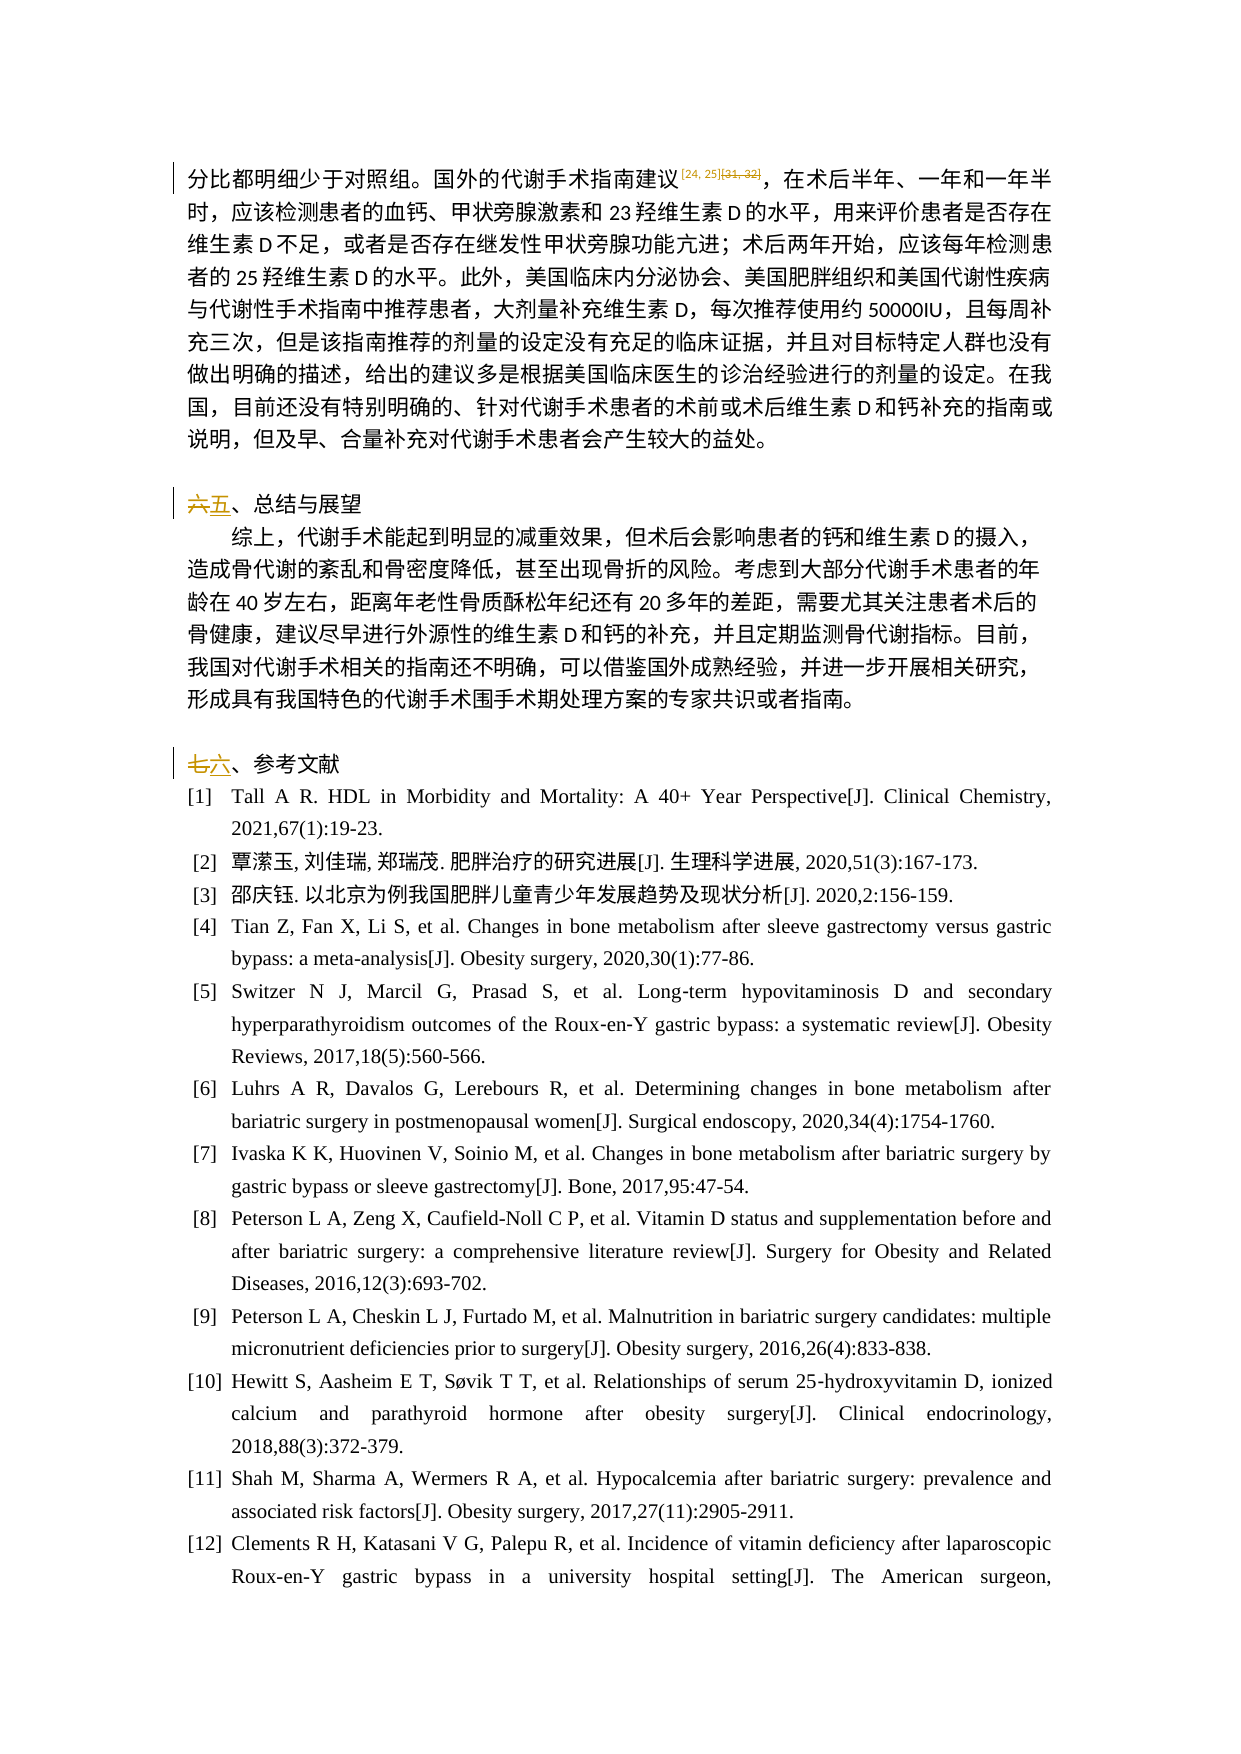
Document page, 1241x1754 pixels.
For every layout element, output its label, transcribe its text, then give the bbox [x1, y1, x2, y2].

text [3] 邵庆钰. 以北京为例我国肥胖儿童青少年发展趋势及现状分析[J]. 2020,2:156-159. [187, 877, 1053, 909]
text [11] Shah M, Sharma A, Wermers R A, et al. Hypocalcemia after bariatric surgery: prevalence and associated risk factors[J]. Obesity surgery, 2017,27(11):2905-2911. [187, 1462, 1053, 1527]
text [2] 覃潆玉, 刘佳瑞, 郑瑞茂. 肥胖治疗的研究进展[J]. 生理科学进展, 2020,51(3):167-173. [187, 844, 1053, 877]
text 、总结与展望 [187, 487, 1053, 519]
text [10] Hewitt S, Aasheim E T, Søvik T T, et al. Relationships of serum 25‐hydroxyvitamin D, ionized calcium and parathyroid hormone after obesity surgery[J]. Clinical endocrinology, 2018,88(3):372-379. [187, 1364, 1053, 1462]
text 、参考文献 [187, 747, 1053, 779]
text [1] Tall A R. HDL in Morbidity and Mortality: A 40+ Year Perspective[J]. Clinical Chemistry, 2021,67(1):19-23. [187, 779, 1053, 844]
text 综上，代谢手术能起到明显的减重效果，但术后会影响患者的钙和维生素D的摄入，造成骨代谢的紊乱和骨密度降低，甚至出现骨折的风险。考虑到大部分代谢手术患者的年龄在40岁左右，距离年老性骨质酥松年纪还有20多年的差距，需要尤其关注患者术后的骨健康，建议尽早进行外源性的维生素D和钙的补充，并且定期监测骨代谢指标。目前，我国对代谢手术相关的指南还不明确，可以借鉴国外成熟经验，并进一步开展相关研究，形成具有我国特色的代谢手术围手术期处理方案的专家共识或者指南。 [187, 519, 1053, 714]
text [187, 1527, 1053, 1592]
text [6] Luhrs A R, Davalos G, Lerebours R, et al. Determining changes in bone metabolism after bariatric surgery in postmenopausal women[J]. Surgical endoscopy, 2020,34(4):1754-1760. [187, 1072, 1053, 1137]
text [7] Ivaska K K, Huovinen V, Soinio M, et al. Changes in bone metabolism after bariatric surgery by gastric bypass or sleeve gastrectomy[J]. Bone, 2017,95:47-54. [187, 1137, 1053, 1202]
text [187, 162, 1053, 454]
text [8] Peterson L A, Zeng X, Caufield-Noll C P, et al. Vitamin D status and supplementation before and after bariatric surgery: a comprehensive literature review[J]. Surgery for Obesity and Related Diseases, 2016,12(3):693-702. [187, 1202, 1053, 1299]
text [4] Tian Z, Fan X, Li S, et al. Changes in bone metabolism after sleeve gastrectomy versus gastric bypass: a meta-analysis[J]. Obesity surgery, 2020,30(1):77-86. [187, 909, 1053, 974]
text [5] Switzer N J, Marcil G, Prasad S, et al. Long‐term hypovitaminosis D and secondary hyperparathyroidism outcomes of the Roux‐en‐Y gastric bypass: a systematic review[J]. Obesity Reviews, 2017,18(5):560-566. [187, 974, 1053, 1072]
text [9] Peterson L A, Cheskin L J, Furtado M, et al. Malnutrition in bariatric surgery candidates: multiple micronutrient deficiencies prior to surgery[J]. Obesity surgery, 2016,26(4):833-838. [187, 1299, 1053, 1364]
